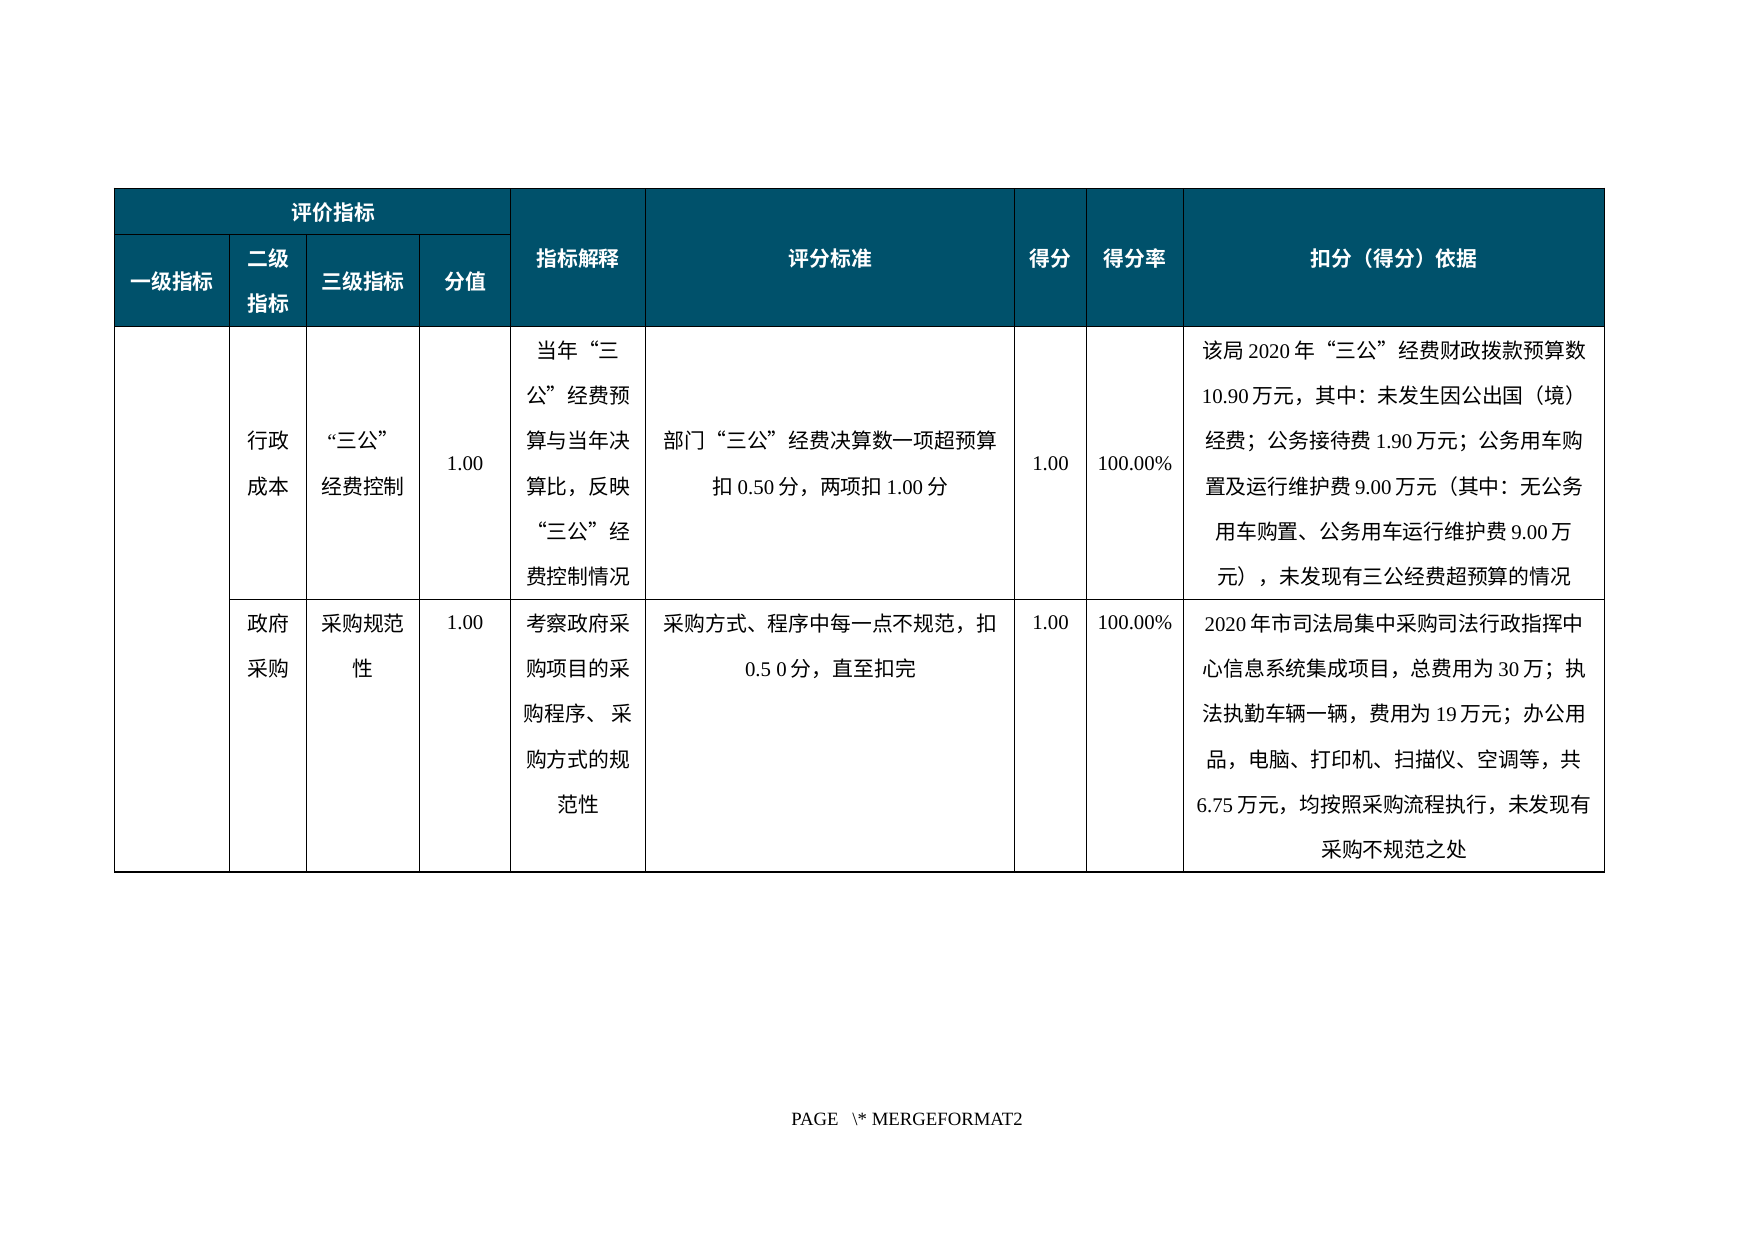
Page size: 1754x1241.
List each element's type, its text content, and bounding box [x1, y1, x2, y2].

table_cell 行政成本 [230, 327, 306, 598]
table_cell 1.00 [1015, 327, 1086, 598]
table_header 扣分（得分）依据 [1184, 189, 1604, 326]
table_cell 部门“三公”经费决算数一项超预算扣0.50分，两项扣1.00分 [646, 327, 1014, 598]
table_header 得分率 [1087, 189, 1183, 326]
table_header 评价指标 [115, 189, 510, 234]
table_cell 100.00% [1087, 600, 1183, 871]
table_cell “三公”经费控制 [307, 327, 419, 598]
table_cell 该局2020年“三公”经费财政拨款预算数10.90万元，其中：未发生因公出国（境）经费；公务接待费1.90万元；公务用车购置及运行维护费9.00万元（其中：无公务用车购置、公务用车运行维护费9.00万元），未发现有三公经费超预算的情况 [1184, 327, 1604, 598]
table_cell 政府采购 [230, 600, 306, 871]
table_cell 二级指标 [230, 235, 306, 326]
table_cell 考察政府采购项目的采购程序、 采购方式的规范性 [511, 600, 645, 871]
table_cell 采购方式、程序中每一点不规范，扣 0.5 0分，直至扣完 [646, 600, 1014, 871]
table_header 指标解释 [511, 189, 645, 326]
table_cell 一级指标 [115, 235, 229, 326]
table_cell 1.00 [420, 600, 510, 871]
table_cell 100.00% [1087, 327, 1183, 598]
table_cell 三级指标 [307, 235, 419, 326]
table_cell 分值 [420, 235, 510, 326]
table_cell 当年“三公”经费预算与当年决算比，反映“三公”经费控制情况 [511, 327, 645, 598]
table_header 得分 [1015, 189, 1086, 326]
table_header 评分标准 [646, 189, 1014, 326]
table_cell 1.00 [1015, 600, 1086, 871]
table_cell 1.00 [420, 327, 510, 598]
table_cell 2020年市司法局集中采购司法行政指挥中心信息系统集成项目，总费用为30万；执法执勤车辆一辆，费用为19万元；办公用品，电脑、打印机、扫描仪、空调等，共6.75万元，均按照采购流程执行，未发现有采购不规范之处 [1184, 600, 1604, 871]
table_cell 采购规范性 [307, 600, 419, 871]
